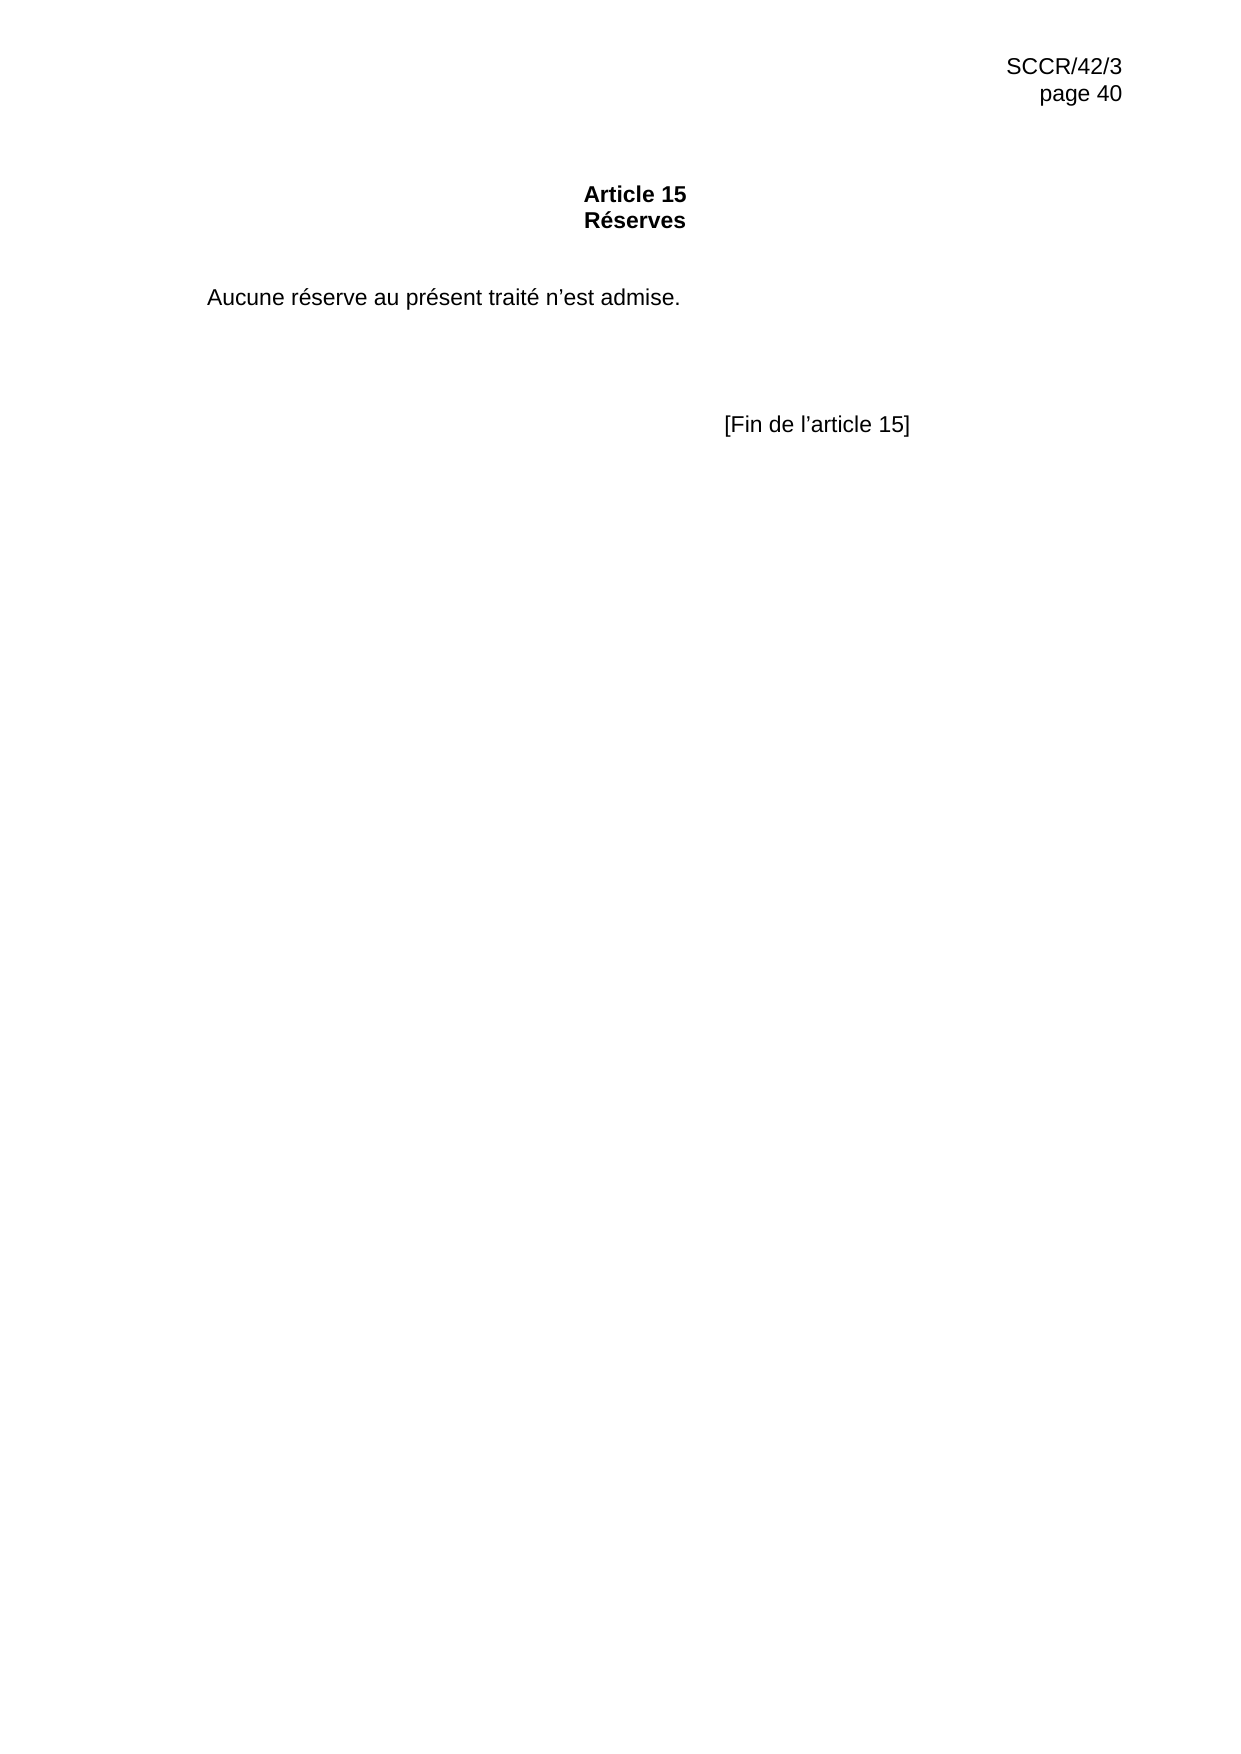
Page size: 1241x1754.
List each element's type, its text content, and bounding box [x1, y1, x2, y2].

text [Fin de l’article 15] [724, 411, 1122, 438]
text Article 15 Réserves [148, 181, 1122, 233]
text Aucune réserve au présent traité n’est admise. [207, 283, 1122, 310]
